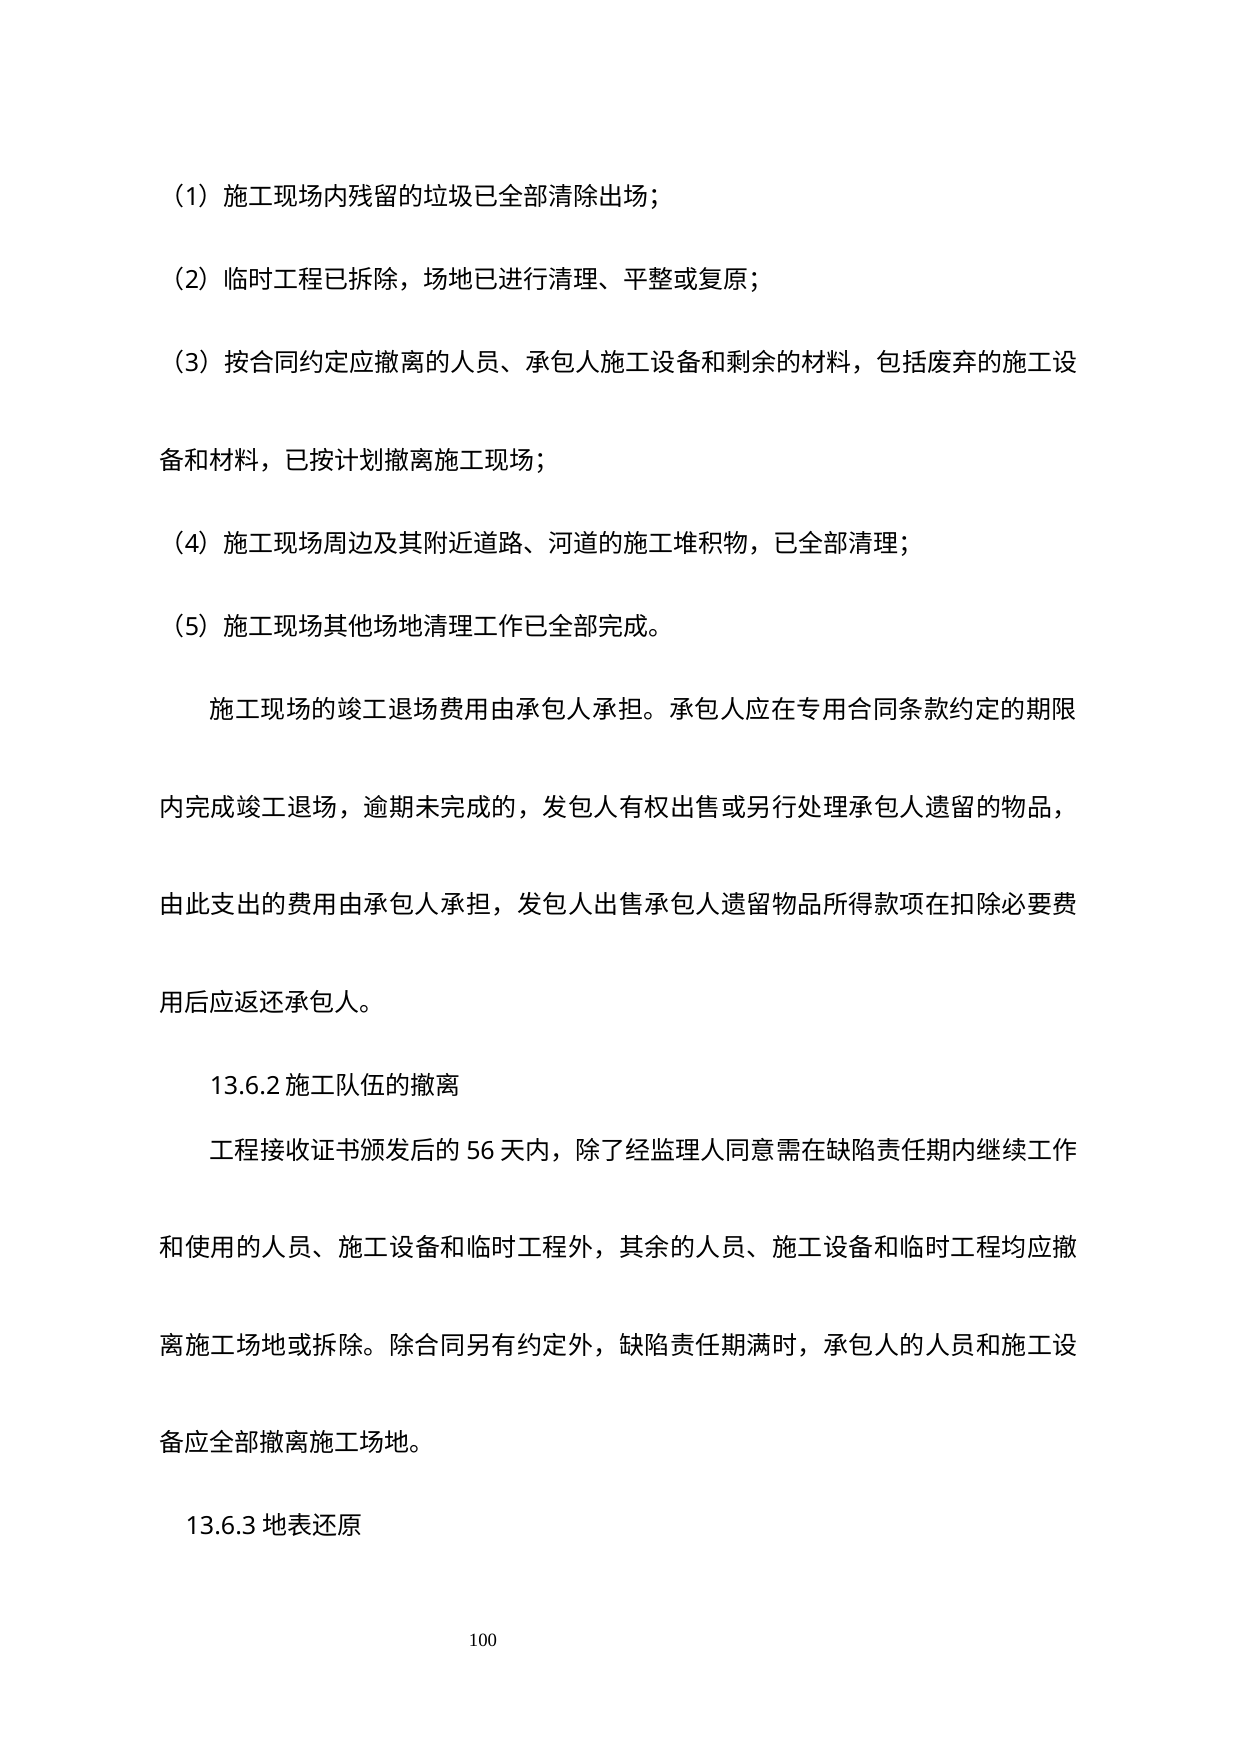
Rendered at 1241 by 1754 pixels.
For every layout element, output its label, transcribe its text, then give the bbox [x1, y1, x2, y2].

text （1）施工现场内残留的垃圾已全部清除出场； [159, 162, 1078, 227]
text 工程接收证书颁发后的56天内，除了经监理人同意需在缺陷责任期内继续工作和使用的人员、施工设备和临时工程外，其余的人员、施工设备和临时工程均应撤离施工场地或拆除。除合同另有约定外，缺陷责任期满时，承包人的人员和施工设备应全部撤离施工场地。 [159, 1116, 1078, 1473]
text （4）施工现场周边及其附近道路、河道的施工堆积物，已全部清理； [159, 509, 1078, 574]
text 施工现场的竣工退场费用由承包人承担。承包人应在专用合同条款约定的期限内完成竣工退场，逾期未完成的，发包人有权出售或另行处理承包人遗留的物品，由此支出的费用由承包人承担，发包人出售承包人遗留物品所得款项在扣除必要费用后应返还承包人。 [159, 675, 1078, 1033]
text （5）施工现场其他场地清理工作已全部完成。 [159, 592, 1078, 657]
text 13.6.3 地表还原 [159, 1491, 1078, 1556]
text 13.6.2施工队伍的撤离 [159, 1051, 1078, 1116]
text （2）临时工程已拆除，场地已进行清理、平整或复原； [159, 245, 1078, 310]
text （3）按合同约定应撤离的人员、承包人施工设备和剩余的材料，包括废弃的施工设备和材料，已按计划撤离施工现场； [159, 328, 1078, 491]
